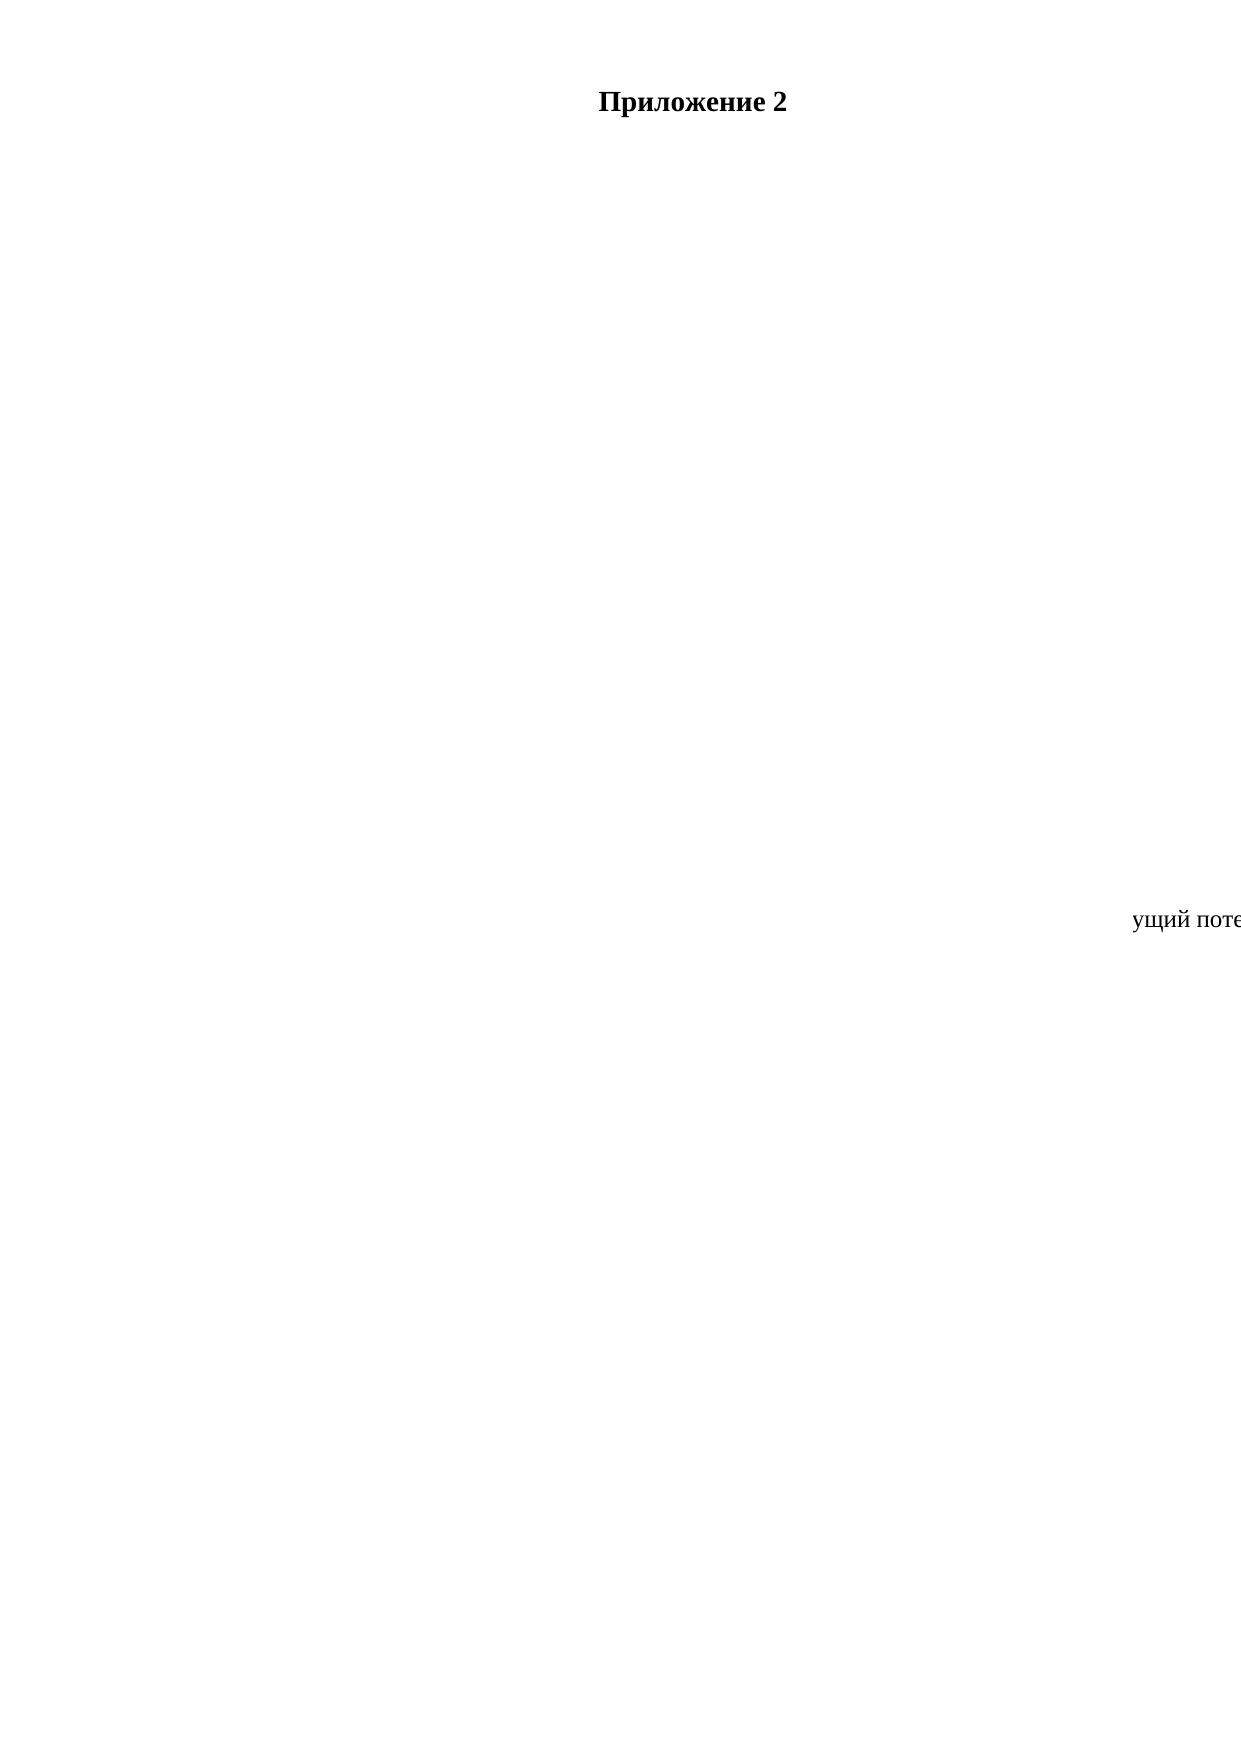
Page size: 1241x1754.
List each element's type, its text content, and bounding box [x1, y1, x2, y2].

text Приложение 2 [215, 94, 1133, 116]
